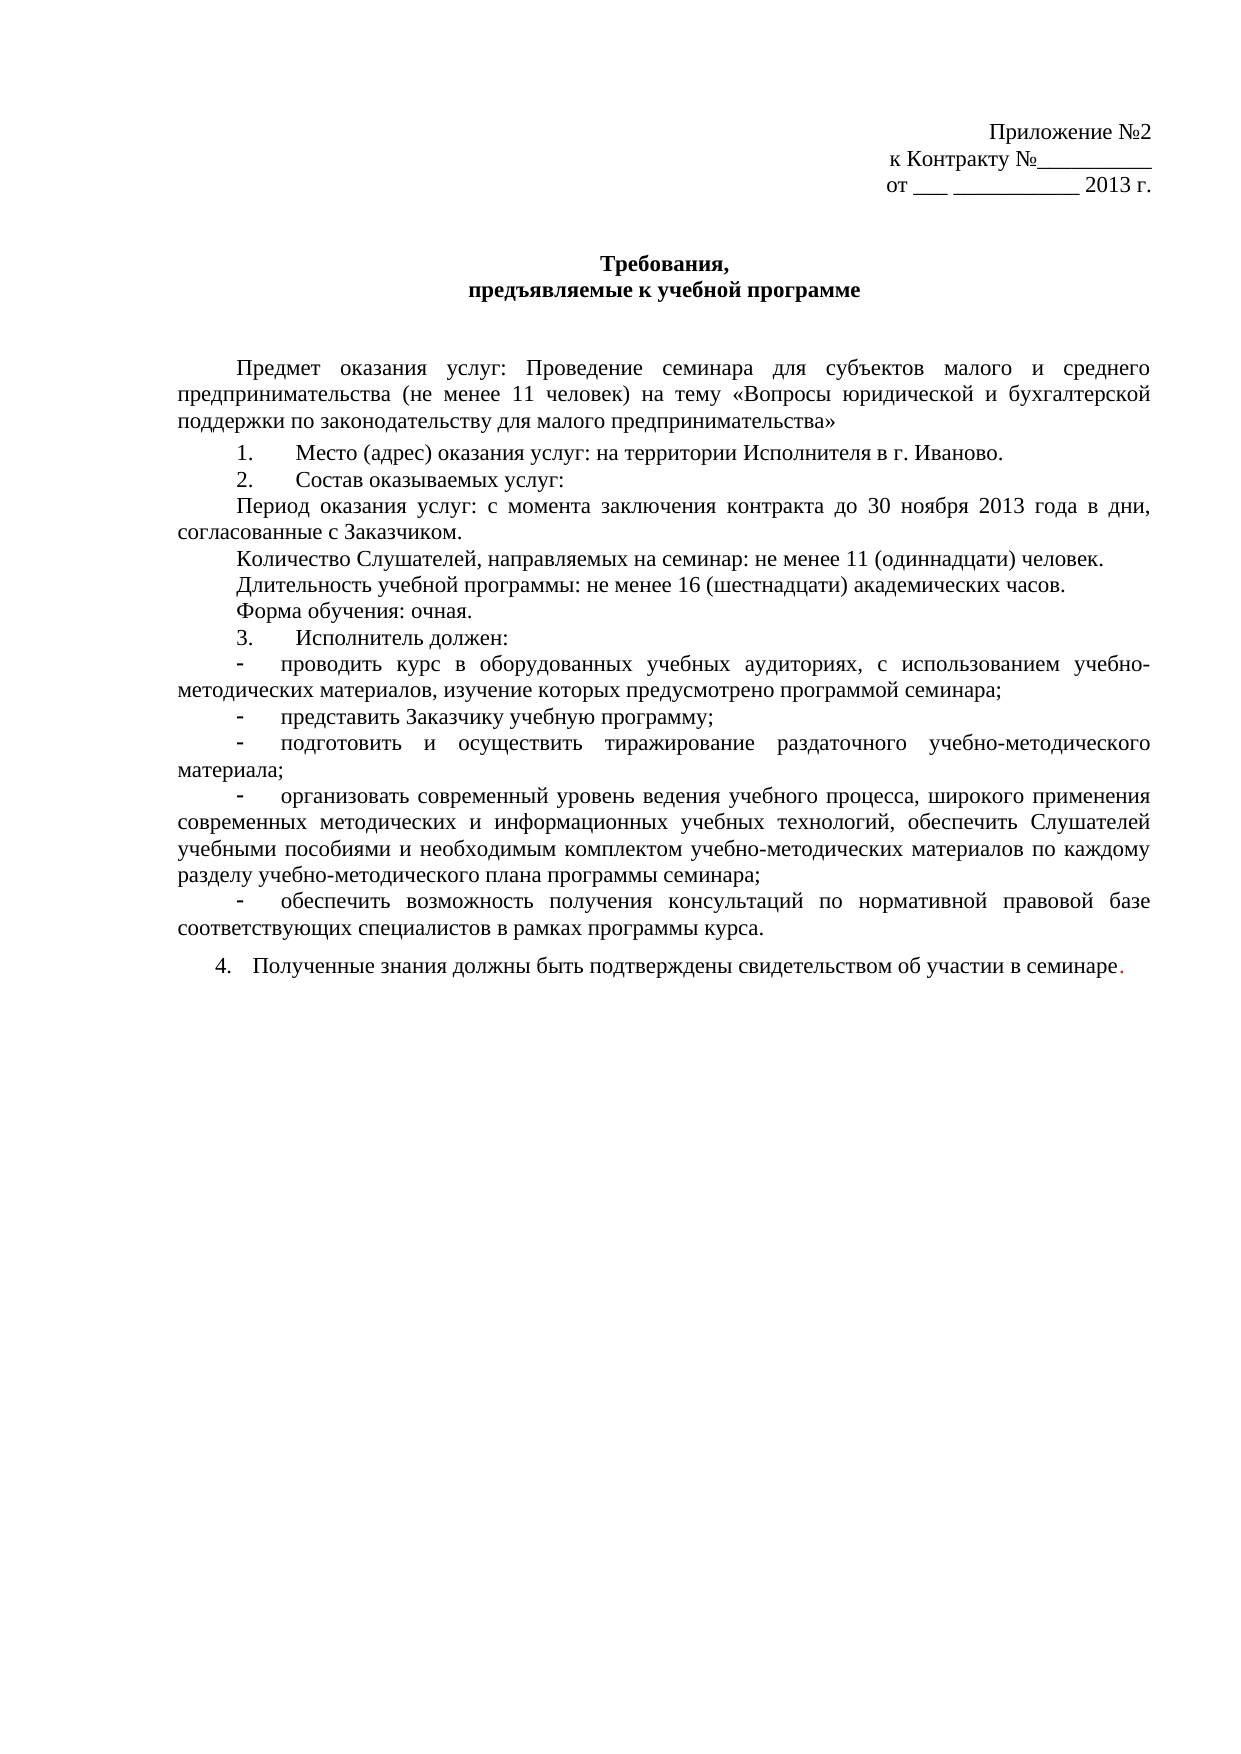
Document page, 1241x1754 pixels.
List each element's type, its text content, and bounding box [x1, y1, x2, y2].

list Исполнитель должен: [177, 624, 1152, 650]
text Период оказания услуг: с момента заключения контракта до 30 ноября 2013 года в дни, согласованные с Заказчиком. [177, 492, 1152, 545]
list обеспечить возможность получения консультаций по нормативной правовой базе соответствующих специалистов в рамках программы курса. [177, 887, 1152, 940]
text от ___ ___________ 2013 г. [797, 171, 1152, 197]
list представить Заказчику учебную программу; [177, 703, 1152, 729]
text Приложение №2 [797, 118, 1152, 144]
list проводить курс в оборудованных учебных аудиториях, с использованием учебно-методических материалов, изучение которых предусмотрено программой семинара; [177, 650, 1152, 703]
text Предмет оказания услуг: Проведение семинара для субъектов малого и среднего предпринимательства (не менее 11 человек) на тему «Вопросы юридической и бухгалтерской поддержки по законодательству для малого предпринимательства» [177, 354, 1152, 433]
list Место (адрес) оказания услуг: на территории Исполнителя в г. Иваново. [177, 439, 1152, 466]
text к Контракту №__________ [797, 144, 1152, 171]
list подготовить и осуществить тиражирование раздаточного учебно-методического материала; [177, 729, 1152, 782]
text Длительность учебной программы: не менее 16 (шестнадцати) академических часов. [177, 571, 1152, 597]
text предъявляемые к учебной программе [177, 276, 1152, 303]
list Полученные знания должны быть подтверждены свидетельством об участии в семинаре. [215, 953, 1160, 979]
text Требования, [177, 250, 1152, 276]
list Состав оказываемых услуг: [177, 466, 1152, 492]
text Количество Слушателей, направляемых на семинар: не менее 11 (одиннадцати) человек. [177, 545, 1152, 571]
list организовать современный уровень ведения учебного процесса, широкого применения современных методических и информационных учебных технологий, обеспечить Слушателей учебными пособиями и необходимым комплектом учебно-методических материалов по каждому разделу учебно-методического плана программы семинара; [177, 782, 1152, 887]
text Форма обучения: очная. [177, 597, 1152, 624]
